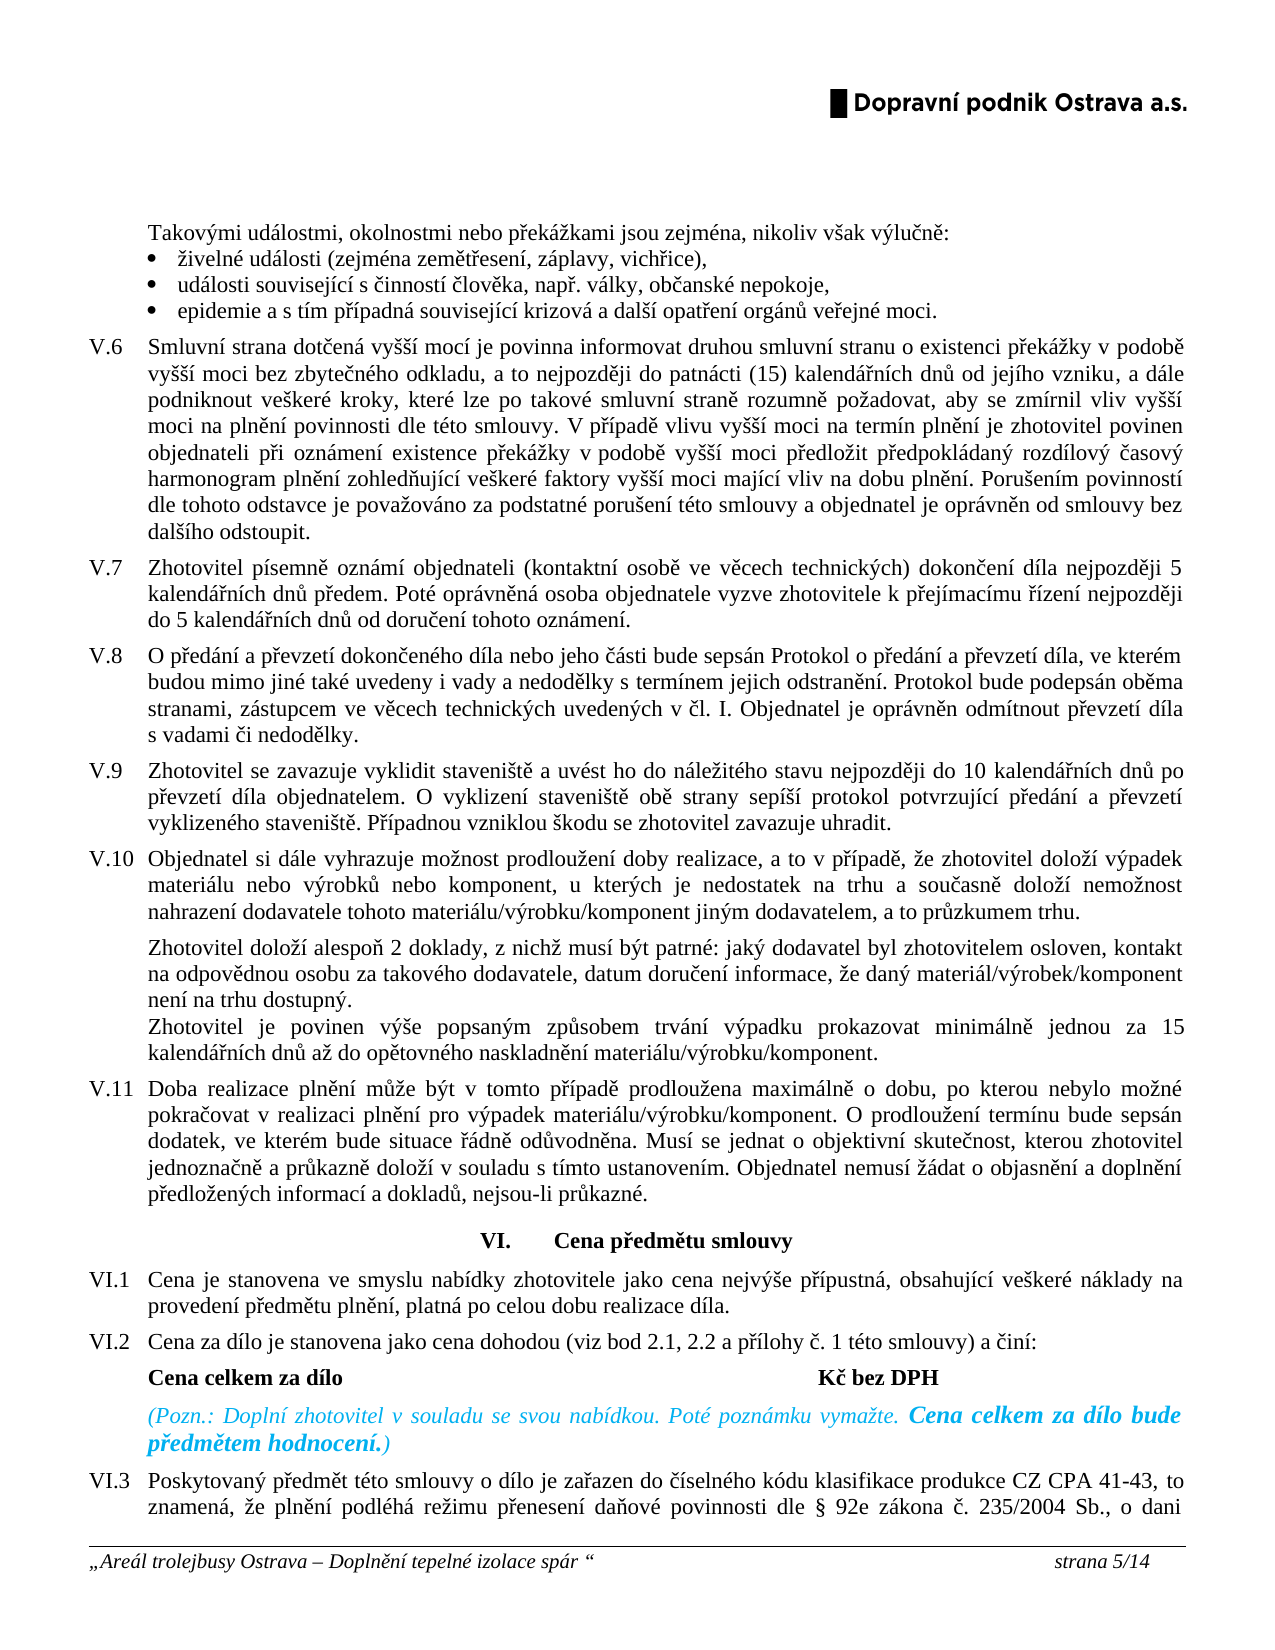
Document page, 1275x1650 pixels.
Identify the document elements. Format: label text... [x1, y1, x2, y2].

list Cena za dílo je stanovena jako cena dohodou (viz bod 2.1, 2.2 a přílohy č. 1 této smlouvy) a činí: [89, 1328, 1184, 1355]
picture [830, 89, 1187, 118]
list Smluvní strana dotčená vyšší mocí je povinna informovat druhou smluvní stranu o existenci překážky v podobě vyšší moci bez zbytečného odkladu, a to nejpozději do patnácti (15) kalendářních dnů od jejího vzniku, a dále podniknout veškeré kroky, které lze po takové smluvní straně rozumně požadovat, aby se zmírnil vliv vyšší moci na plnění povinnosti dle této smlouvy. V případě vlivu vyšší moci na termín plnění je zhotovitel povinen objednateli při oznámení existence překážky v podobě vyšší moci předložit předpokládaný rozdílový časový harmonogram plnění zohledňující veškeré faktory vyšší moci mající vliv na dobu plnění. Porušením povinností dle tohoto odstavce je považováno za podstatné porušení této smlouvy a objednatel je oprávněn od smlouvy bez dalšího odstoupit. [89, 333, 1184, 544]
list Cena je stanovena ve smyslu nabídky zhotovitele jako cena nejvýše přípustná, obsahující veškeré náklady na provedení předmětu plnění, platná po celou dobu realizace díla. [89, 1266, 1184, 1319]
list O předání a převzetí dokončeného díla nebo jeho části bude sepsán Protokol o předání a převzetí díla, ve kterém budou mimo jiné také uvedeny i vady a nedodělky s termínem jejich odstranění. Protokol bude podepsán oběma stranami, zástupcem ve věcech technických uvedených v čl. I. Objednatel je oprávněn odmítnout převzetí díla s vadami či nedodělky. [89, 642, 1184, 747]
text Takovými událostmi, okolnostmi nebo překážkami jsou zejména, nikoliv však výlučně: [148, 218, 1184, 245]
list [89, 1467, 1184, 1519]
list Objednatel si dále vyhrazuje možnost prodloužení doby realizace, a to v případě, že zhotovitel doloží výpadek materiálu nebo výrobků nebo komponent, u kterých je nedostatek na trhu a současně doloží nemožnost nahrazení dodavatele tohoto materiálu/výrobku/komponent jiným dodavatelem, a to průzkumem trhu. [89, 845, 1184, 924]
subtitle Cena předmětu smlouvy [89, 1227, 1184, 1254]
list Zhotovitel písemně oznámí objednateli (kontaktní osobě ve věcech technických) dokončení díla nejpozději 5 kalendářních dnů předem. Poté oprávněná osoba objednatele vyzve zhotovitele k přejímacímu řízení nejpozději do 5 kalendářních dnů od doručení tohoto oznámení. [89, 553, 1184, 633]
text Cena celkem za dílo Kč bez DPH [148, 1364, 1184, 1390]
list události související s činností člověka, např. války, občanské nepokoje, [148, 271, 1186, 298]
list Zhotovitel se zavazuje vyklidit staveniště a uvést ho do náležitého stavu nejpozději do 10 kalendářních dnů po převzetí díla objednatelem. O vyklizení staveniště obě strany sepíší protokol potvrzující předání a převzetí vyklizeného staveniště. Případnou vzniklou škodu se zhotovitel zavazuje uhradit. [89, 757, 1184, 836]
list živelné události (zejména zemětřesení, záplavy, vichřice), [148, 245, 1186, 271]
text Zhotovitel je povinen výše popsaným způsobem trvání výpadku prokazovat minimálně jednou za 15 kalendářních dnů až do opětovného naskladnění materiálu/výrobku/komponent. [148, 1013, 1186, 1065]
text (Pozn.: Doplní zhotovitel v souladu se svou nabídkou. Poté poznámku vymažte. Cena celkem za dílo bude předmětem hodnocení.) [148, 1400, 1184, 1457]
list epidemie a s tím případná související krizová a další opatření orgánů veřejné moci. [148, 298, 1186, 324]
list Zhotovitel doloží alespoň 2 doklady, z nichž musí být patrné: jaký dodavatel byl zhotovitelem osloven, kontakt na odpovědnou osobu za takového dodavatele, datum doručení informace, že daný materiál/výrobek/komponent není na trhu dostupný. [148, 934, 1184, 1013]
list Doba realizace plnění může být v tomto případě prodloužena maximálně o dobu, po kterou nebylo možné pokračovat v realizaci plnění pro výpadek materiálu/výrobku/komponent. O prodloužení termínu bude sepsán dodatek, ve kterém bude situace řádně odůvodněna. Musí se jednat o objektivní skutečnost, kterou zhotovitel jednoznačně a průkazně doloží v souladu s tímto ustanovením. Objednatel nemusí žádat o objasnění a doplnění předložených informací a dokladů, nejsou-li průkazné. [89, 1075, 1184, 1207]
